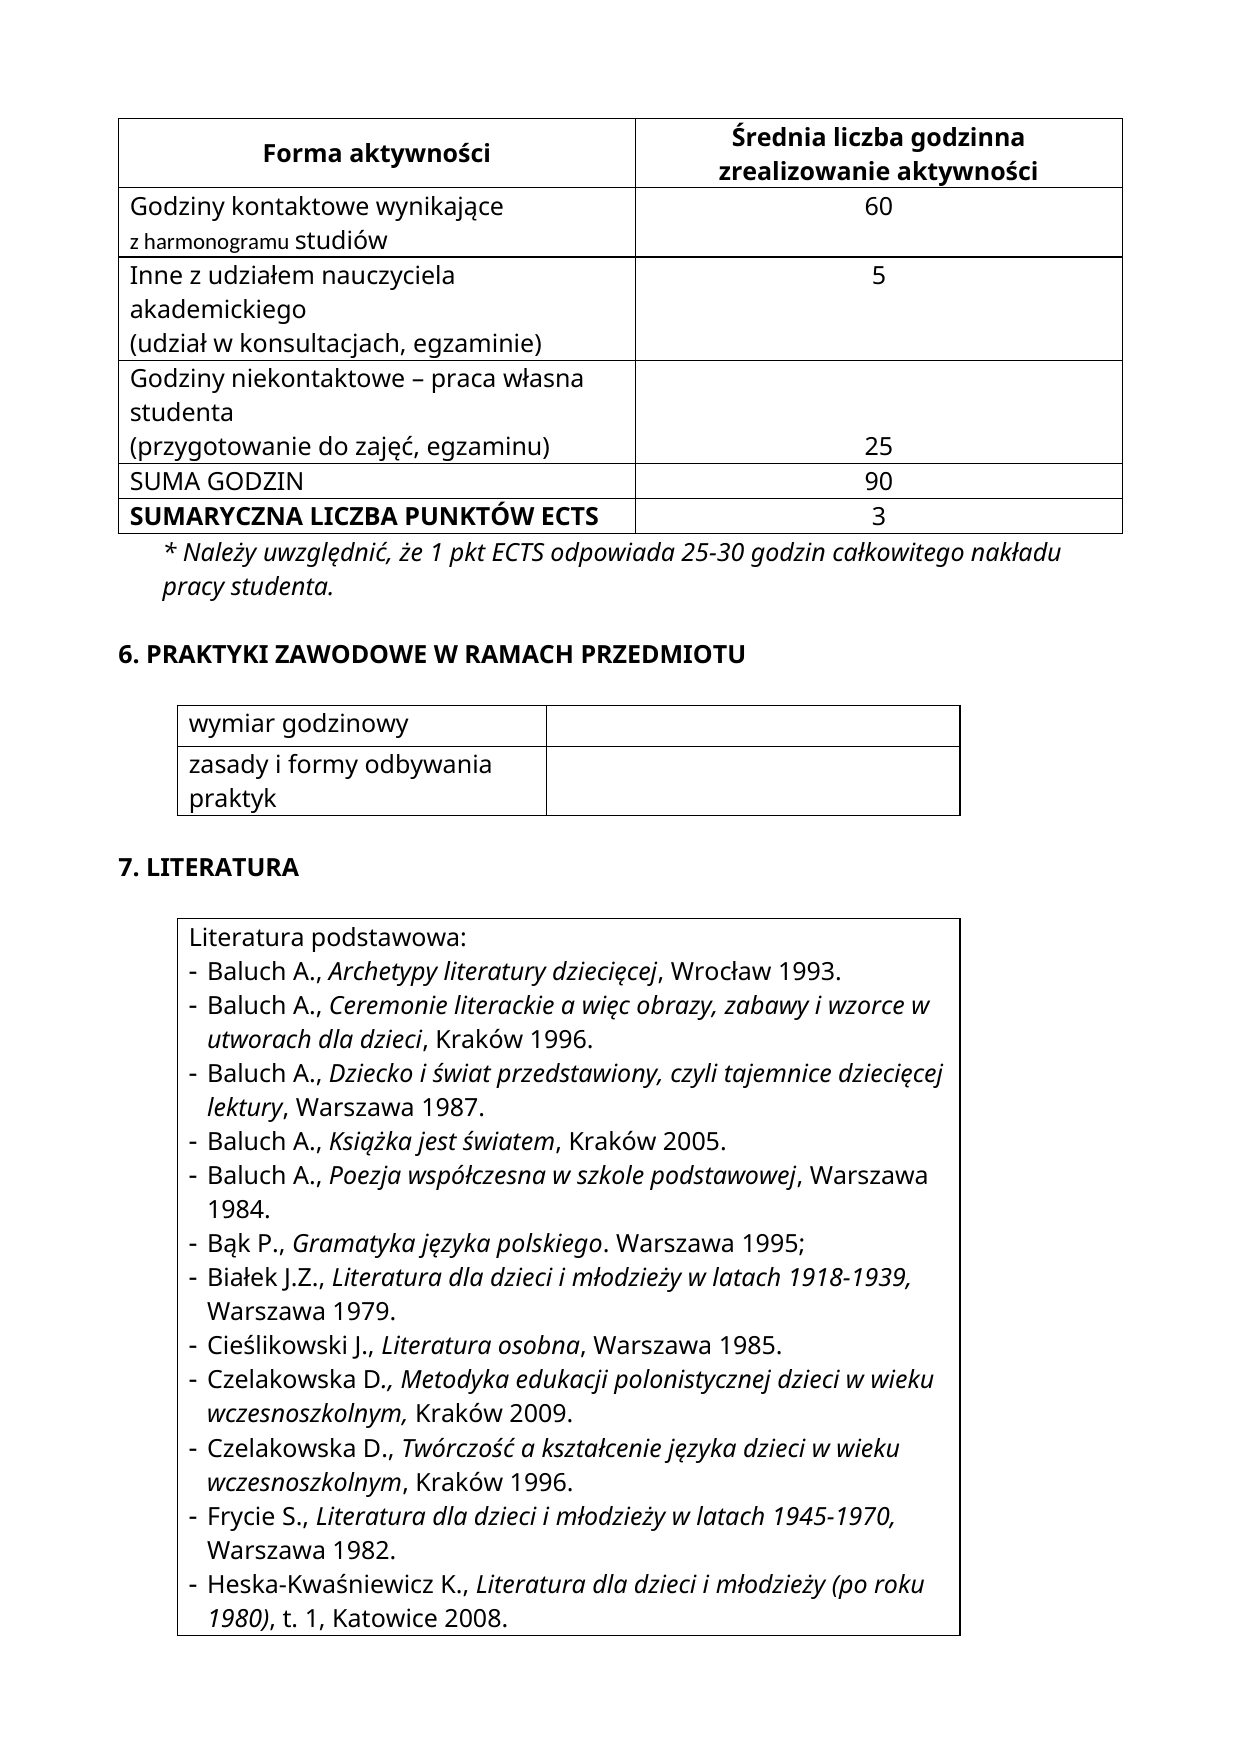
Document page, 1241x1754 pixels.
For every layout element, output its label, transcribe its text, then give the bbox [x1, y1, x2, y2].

table_header Średnia liczba godzinna zrealizowanie aktywności [636, 119, 1122, 187]
table_cell 5 [636, 258, 1122, 360]
text 6. PRAKTYKI ZAWODOWE W RAMACH PRZEDMIOTU [118, 636, 1122, 670]
table_cell [547, 747, 959, 815]
table_cell 3 [636, 499, 1122, 533]
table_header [178, 919, 959, 1634]
table_cell SUMA GODZIN [119, 464, 635, 498]
table_cell 25 [636, 361, 1122, 463]
table_cell 90 [636, 464, 1122, 498]
table_header Forma aktywności [119, 119, 635, 187]
table_cell Inne z udziałem nauczyciela akademickiego (udział w konsultacjach, egzaminie) [119, 258, 635, 360]
table_header [547, 706, 959, 746]
table_cell Godziny niekontaktowe – praca własna studenta (przygotowanie do zajęć, egzaminu) [119, 361, 635, 463]
text * Należy uwzględnić, że 1 pkt ECTS odpowiada 25-30 godzin całkowitego nakładu pracy studenta. [162, 534, 1122, 602]
table_cell SUMARYCZNA LICZBA PUNKTÓW ECTS [119, 499, 635, 533]
table_cell 60 [636, 188, 1122, 256]
text 7. LITERATURA [118, 850, 1122, 884]
table_cell zasady i formy odbywania praktyk [178, 747, 546, 815]
table_header wymiar godzinowy [178, 706, 546, 746]
table_cell Godziny kontaktowe wynikające z harmonogramu studiów [119, 188, 635, 256]
